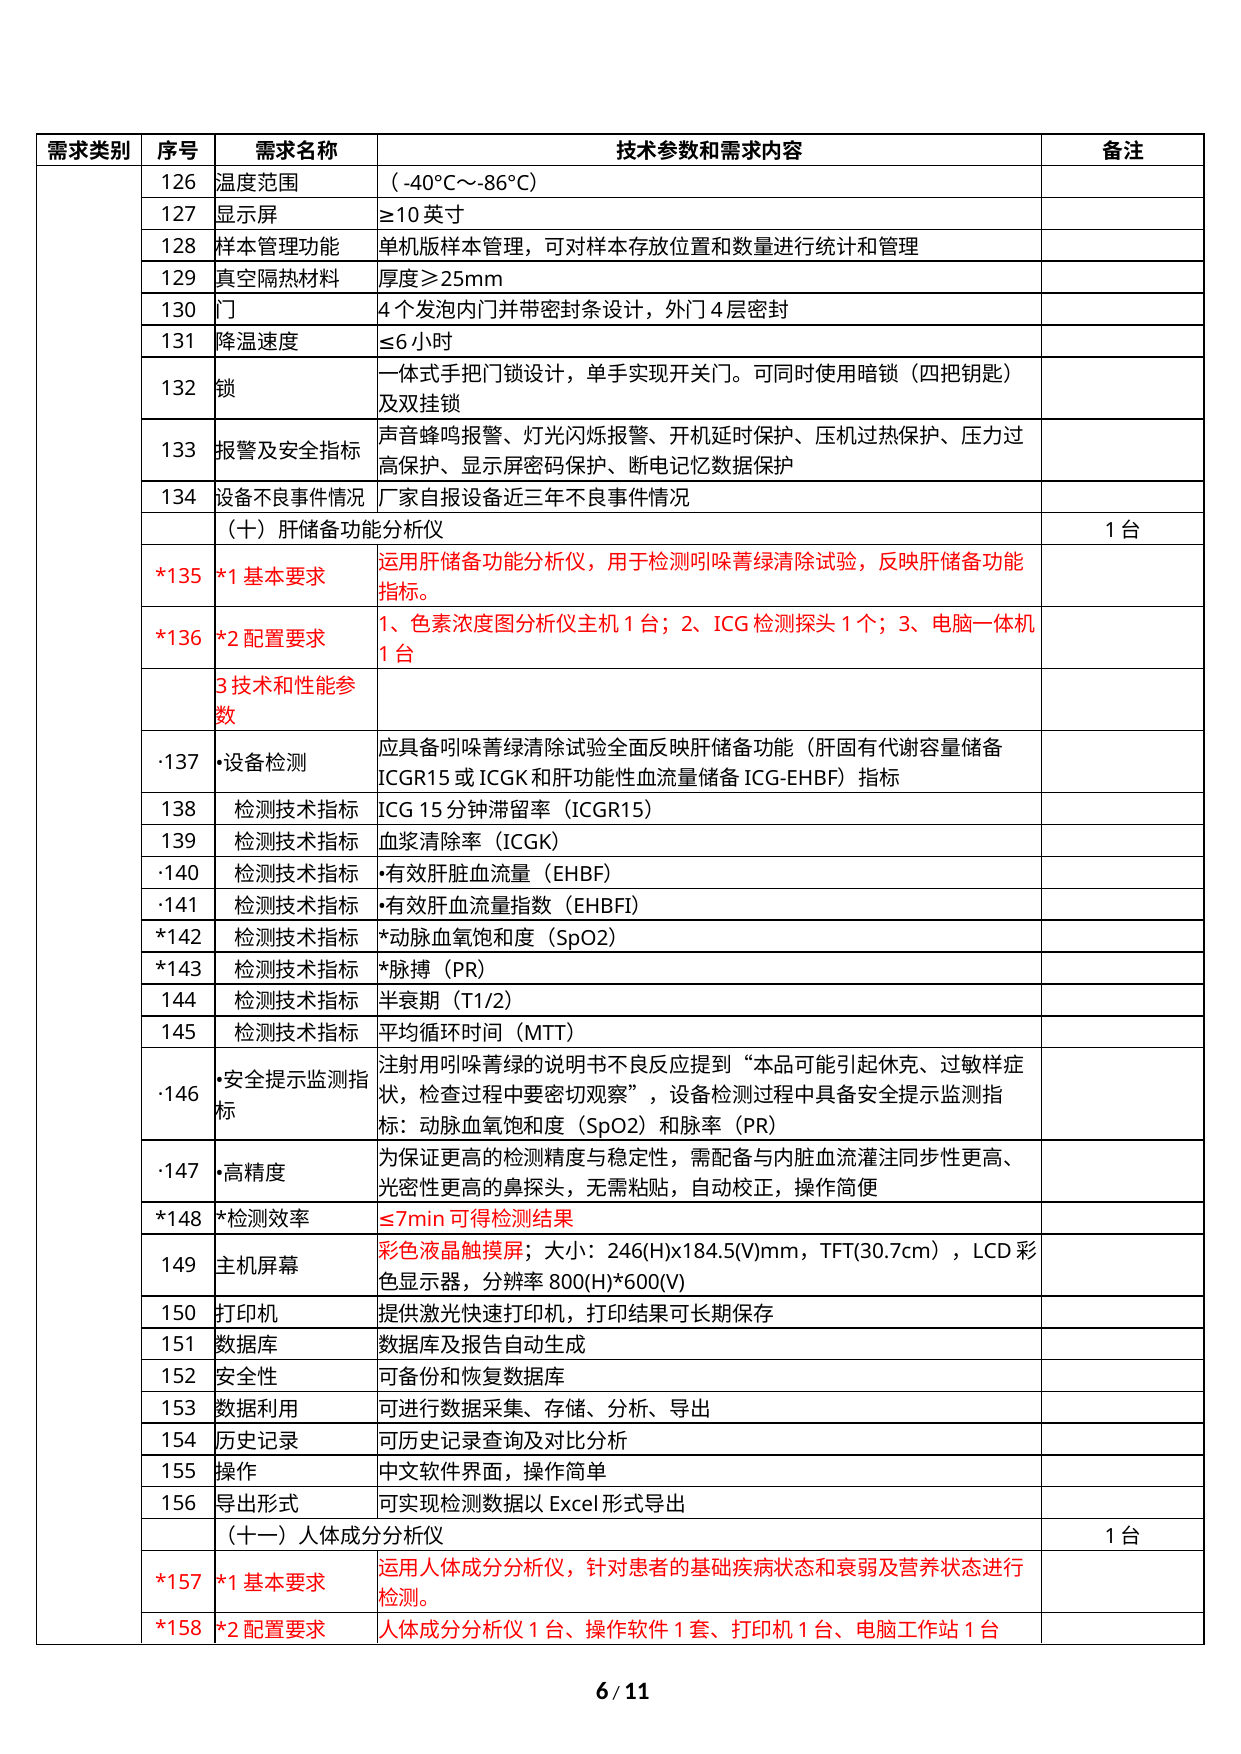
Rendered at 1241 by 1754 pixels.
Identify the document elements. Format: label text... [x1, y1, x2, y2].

table_cell 降温速度 [216, 326, 377, 356]
table_cell 人体成分分析仪1台、操作软件1套、打印机1台、电脑工作站1台 [378, 1613, 1041, 1643]
table_cell 注射用吲哚菁绿的说明书不良反应提到“本品可能引起休克、过敏样症状，检查过程中要密切观察”，设备检测过程中具备安全提示监测指标：动脉血氧饱和度（SpO2）和脉率（PR） [378, 1048, 1041, 1139]
table_cell *143 [142, 953, 214, 983]
table_cell [1042, 985, 1203, 1015]
table_cell 血浆清除率（ICGK） [378, 825, 1041, 856]
table_cell [1042, 1017, 1203, 1047]
table_cell （十）肝储备功能分析仪 [216, 513, 1041, 543]
table_cell 126 [142, 166, 214, 197]
table_cell [1042, 262, 1203, 292]
table_cell 门 [216, 294, 377, 324]
table_cell 数据利用 [216, 1392, 377, 1422]
table_cell •有效肝血流量指数（EHBFI） [378, 889, 1041, 919]
table_cell *2配置要求 [216, 1613, 377, 1643]
table_cell [1042, 921, 1203, 951]
table_cell 检测技术指标 [216, 985, 377, 1015]
table_cell *158 [142, 1613, 214, 1643]
table_cell 129 [142, 262, 214, 292]
table_cell 为保证更高的检测精度与稳定性，需配备与内脏血流灌注同步性更高、光密性更高的鼻探头，无需粘贴，自动校正，操作简便 [378, 1141, 1041, 1201]
table_cell 检测技术指标 [216, 921, 377, 951]
table_cell 152 [142, 1360, 214, 1391]
table_cell *136 [142, 607, 214, 668]
table_cell 检测技术指标 [216, 889, 377, 919]
table_cell [1042, 1235, 1203, 1295]
table_cell 声音蜂鸣报警、灯光闪烁报警、开机延时保护、压机过热保护、压力过高保护、显示屏密码保护、断电记忆数据保护 [378, 420, 1041, 480]
table_cell 历史记录 [216, 1424, 377, 1454]
table_cell [1042, 294, 1203, 324]
table_cell 报警及安全指标 [216, 420, 377, 480]
table_cell [1042, 889, 1203, 919]
table_cell [378, 669, 1041, 730]
table_cell [1042, 1424, 1203, 1454]
table_cell 中文软件界面，操作简单 [378, 1456, 1041, 1486]
table_cell 厂家自报设备近三年不良事件情况 [378, 482, 1041, 512]
table_cell 可实现检测数据以Excel形式导出 [378, 1487, 1041, 1518]
table_cell 154 [142, 1424, 214, 1454]
table_cell •设备检测 [216, 731, 377, 792]
table_cell *148 [142, 1203, 214, 1233]
table_cell *135 [142, 545, 214, 606]
table_cell [1042, 607, 1203, 668]
table_cell [1042, 1613, 1203, 1643]
table_cell 可备份和恢复数据库 [378, 1360, 1041, 1391]
table_cell 139 [142, 825, 214, 856]
table_cell [1042, 545, 1203, 606]
table_cell 150 [142, 1297, 214, 1327]
table_cell 设备不良事件情况 [216, 482, 377, 512]
table_cell [1042, 166, 1203, 197]
table_cell 检测技术指标 [216, 857, 377, 887]
table_cell ·147 [142, 1141, 214, 1201]
table_cell 可历史记录查询及对比分析 [378, 1424, 1041, 1454]
table_cell 127 [142, 198, 214, 228]
table_cell 操作 [216, 1456, 377, 1486]
table_cell •有效肝脏血流量（EHBF） [378, 857, 1041, 887]
table_cell 4个发泡内门并带密封条设计，外门4层密封 [378, 294, 1041, 324]
table_cell 主机屏幕 [216, 1235, 377, 1295]
table_cell [1042, 358, 1203, 418]
table_cell 数据库 [216, 1329, 377, 1359]
table_cell *脉搏（PR） [378, 953, 1041, 983]
table_cell 153 [142, 1392, 214, 1422]
table_cell [1042, 669, 1203, 730]
table_cell [1042, 857, 1203, 887]
table_cell 156 [142, 1487, 214, 1518]
table_cell 运用人体成分分析仪，针对患者的基础疾病状态和衰弱及营养状态进行检测。 [378, 1551, 1041, 1612]
table_cell 133 [142, 420, 214, 480]
table_cell 130 [142, 294, 214, 324]
table_cell ·137 [142, 731, 214, 792]
table_cell ·140 [142, 857, 214, 887]
table_cell 样本管理功能 [216, 230, 377, 260]
table_cell 单机版样本管理，可对样本存放位置和数量进行统计和管理 [378, 230, 1041, 260]
table_cell 彩色液晶触摸屏；大小：246(H)x184.5(V)mm，TFT(30.7cm），LCD彩色显示器，分辨率800(H)*600(V) [378, 1235, 1041, 1295]
table_cell [1042, 1392, 1203, 1422]
table_cell [1042, 1297, 1203, 1327]
table_cell [1042, 482, 1203, 512]
table_cell [1042, 230, 1203, 260]
table_header 技术参数和需求内容 [378, 135, 1041, 165]
table_cell *2配置要求 [216, 607, 377, 668]
table_cell 145 [142, 1017, 214, 1047]
table_cell 132 [142, 358, 214, 418]
table_cell 运用肝储备功能分析仪，用于检测吲哚菁绿清除试验，反映肝储备功能指标。 [378, 545, 1041, 606]
table_cell 检测技术指标 [216, 1017, 377, 1047]
table_cell 131 [142, 326, 214, 356]
table_cell *1基本要求 [216, 1551, 377, 1612]
table_cell [142, 513, 214, 543]
table_cell [1042, 1360, 1203, 1391]
table_cell 厚度≥25mm [378, 262, 1041, 292]
table_cell 3技术和性能参数 [216, 669, 377, 730]
table_cell 1、色素浓度图分析仪主机1台；2、ICG检测探头1个；3、电脑一体机1台 [378, 607, 1041, 668]
table_cell 1台 [1042, 1519, 1203, 1549]
table_cell 提供激光快速打印机，打印结果可长期保存 [378, 1297, 1041, 1327]
table_cell ≤6小时 [378, 326, 1041, 356]
table_cell 打印机 [216, 1297, 377, 1327]
table_cell [1042, 731, 1203, 792]
table_cell [1042, 420, 1203, 480]
table_cell 155 [142, 1456, 214, 1486]
table_cell [1042, 198, 1203, 228]
table_cell •高精度 [216, 1141, 377, 1201]
table_cell 导出形式 [216, 1487, 377, 1518]
table_cell ·141 [142, 889, 214, 919]
table_cell 锁 [216, 358, 377, 418]
table_cell [1042, 1456, 1203, 1486]
table_cell [1042, 1329, 1203, 1359]
table_cell 检测技术指标 [216, 793, 377, 824]
table_cell 检测技术指标 [216, 825, 377, 856]
table_cell 应具备吲哚菁绿清除试验全面反映肝储备功能（肝固有代谢容量储备ICGR15或ICGK和肝功能性血流量储备ICG-EHBF）指标 [378, 731, 1041, 792]
table_cell 安全性 [216, 1360, 377, 1391]
table_cell 可进行数据采集、存储、分析、导出 [378, 1392, 1041, 1422]
table_cell （十一）人体成分分析仪 [216, 1519, 1041, 1549]
table_cell *142 [142, 921, 214, 951]
table_header 需求名称 [216, 135, 377, 165]
table_cell •安全提示监测指标 [216, 1048, 377, 1139]
table_cell 半衰期（T1/2） [378, 985, 1041, 1015]
table_cell *157 [142, 1551, 214, 1612]
table_cell [1042, 1048, 1203, 1139]
table_cell [1042, 793, 1203, 824]
table_cell ICG 15分钟滞留率（ICGR15） [378, 793, 1041, 824]
table_cell [142, 669, 214, 730]
table_cell [142, 1519, 214, 1549]
table_header 备注 [1042, 135, 1203, 165]
table_cell [1042, 825, 1203, 856]
table_cell *检测效率 [216, 1203, 377, 1233]
table_cell 128 [142, 230, 214, 260]
table_cell 数据库及报告自动生成 [378, 1329, 1041, 1359]
table_cell 平均循环时间（MTT） [378, 1017, 1041, 1047]
table_cell 温度范围 [216, 166, 377, 197]
table_cell *1基本要求 [216, 545, 377, 606]
table_cell 144 [142, 985, 214, 1015]
table_cell [1042, 1141, 1203, 1201]
table_cell 149 [142, 1235, 214, 1295]
table_cell ·146 [142, 1048, 214, 1139]
table_cell ≥10英寸 [378, 198, 1041, 228]
table_cell 138 [142, 793, 214, 824]
table_cell 134 [142, 482, 214, 512]
table_cell 真空隔热材料 [216, 262, 377, 292]
table_cell ≤7min可得检测结果 [378, 1203, 1041, 1233]
table_cell （ -40°C～-86°C） [378, 166, 1041, 197]
table_cell [1042, 1487, 1203, 1518]
table_cell 151 [142, 1329, 214, 1359]
table_header 序号 [142, 135, 214, 165]
table_cell 一体式手把门锁设计，单手实现开关门。可同时使用暗锁（四把钥匙）及双挂锁 [378, 358, 1041, 418]
table_cell [1042, 1203, 1203, 1233]
table_cell [1042, 953, 1203, 983]
table_cell 显示屏 [216, 198, 377, 228]
table_cell [1042, 326, 1203, 356]
table_cell *动脉血氧饱和度（SpO2） [378, 921, 1041, 951]
table_cell [1042, 1551, 1203, 1612]
table_header 需求类别 [37, 135, 141, 165]
table_cell 1台 [1042, 513, 1203, 543]
table_cell 检测技术指标 [216, 953, 377, 983]
